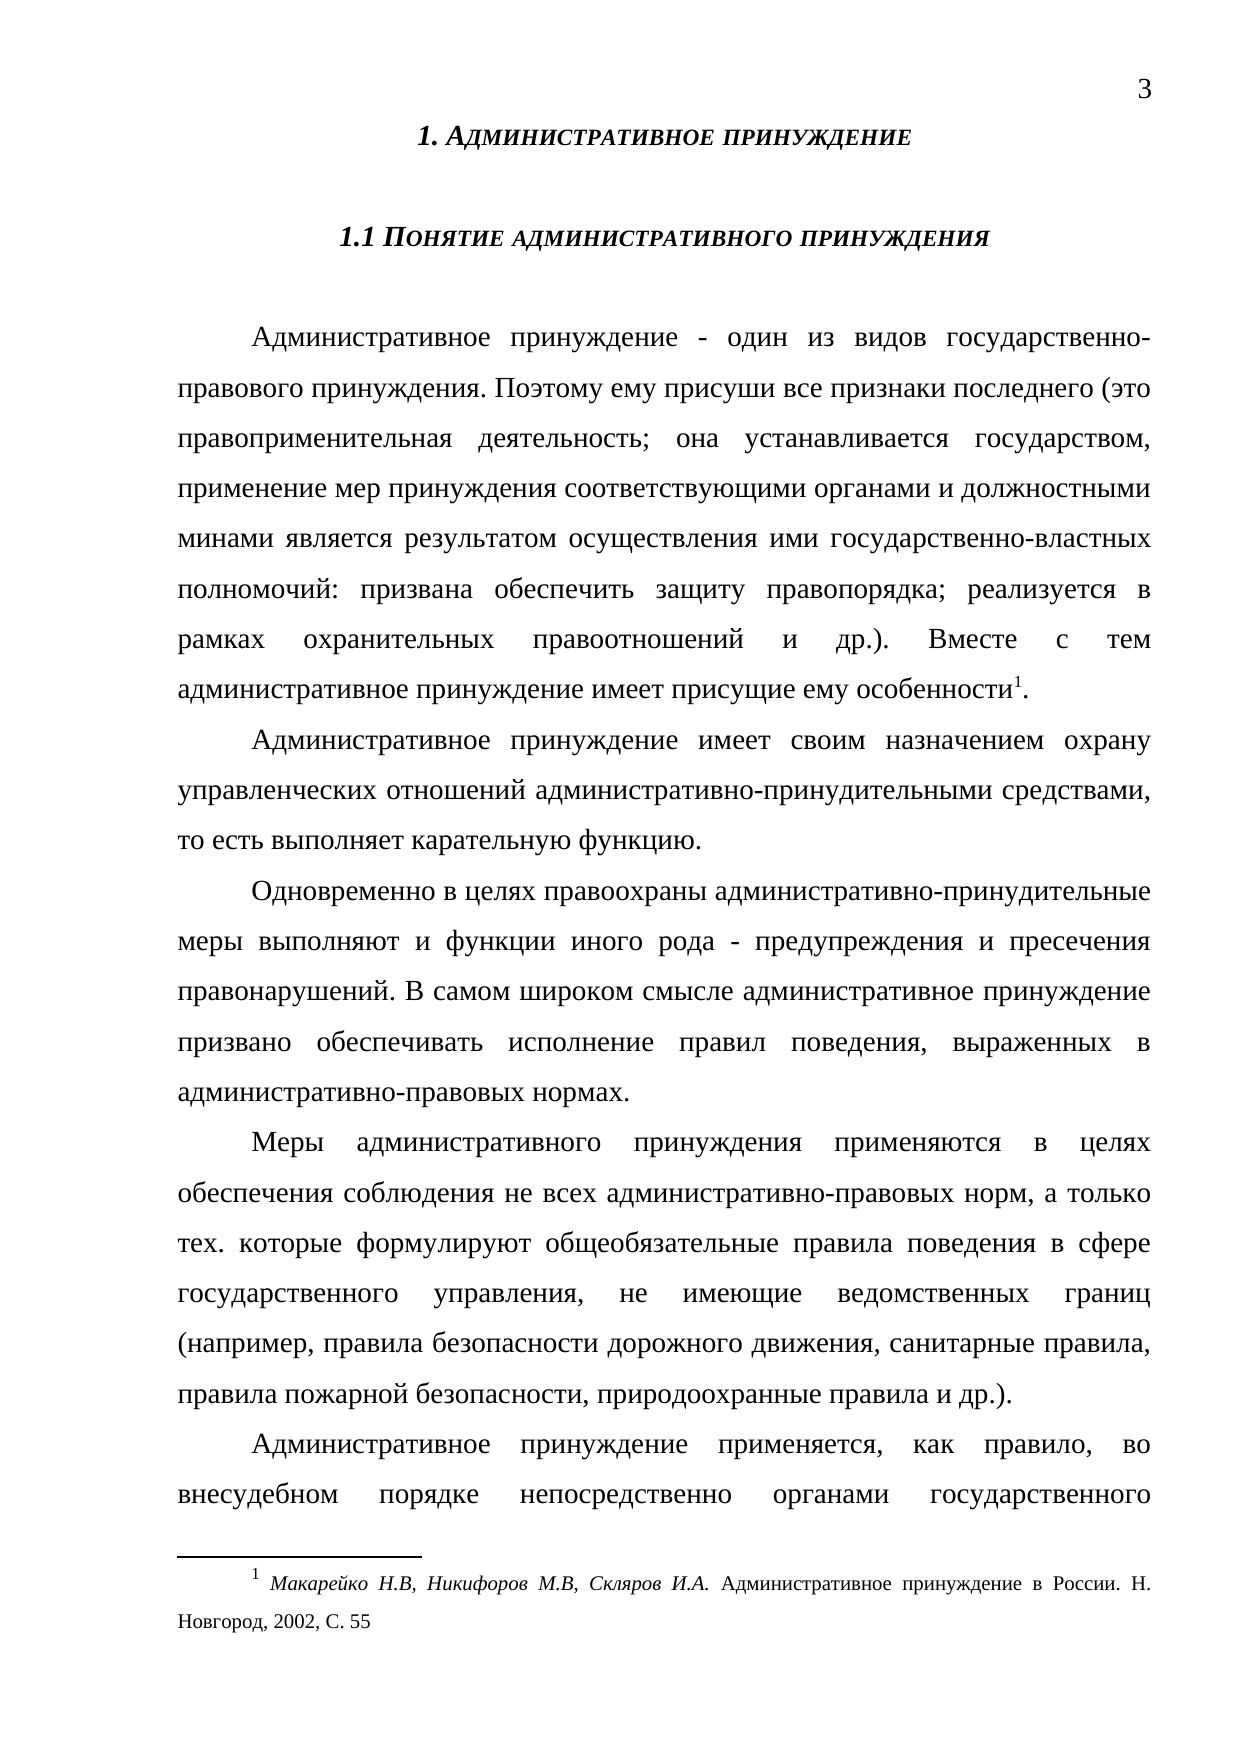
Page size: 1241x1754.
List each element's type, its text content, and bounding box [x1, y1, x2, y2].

text Административное принуждение - один из видов государственно-правового принуждения. Поэтому ему присуши все признаки последнего (это правоприменительная деятельность; она устанавливается государством, применение мер принуждения соответствующими органами и должностными минами является результатом осуществления ими государственно-властных полномочий: призвана обеспечить защиту правопорядка; реализуется в рамках охранительных правоотношений и др.). Вместе с тем административное принуждение имеет присущие ему особенности. [177, 319, 1152, 705]
subtitle 1. Административное принуждение [177, 118, 1152, 152]
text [177, 1426, 1152, 1510]
text Одновременно в целях правоохраны административно-принудительные меры выполняют и функции иного рода - предупреждения и пресечения правонарушений. В самом широком смысле административное принуждение призвано обеспечивать исполнение правил поведения, выраженных в административно-правовых нормах. [177, 873, 1152, 1108]
text Административное принуждение имеет своим назначением охрану управленческих отношений административно-принудительными средствами, то есть выполняет карательную функцию. [177, 722, 1152, 856]
text Меры административного принуждения применяются в целях обеспечения соблюдения не всех административно-правовых норм, а только тех. которые формулируют общеобязательные правила поведения в сфере государственного управления, не имеющие ведомственных границ (например, правила безопасности дорожного движения, санитарные правила, правила пожарной безопасности, природоохранные правила и др.). [177, 1124, 1152, 1409]
subtitle 1.1 Понятие административного принуждения [177, 219, 1152, 252]
